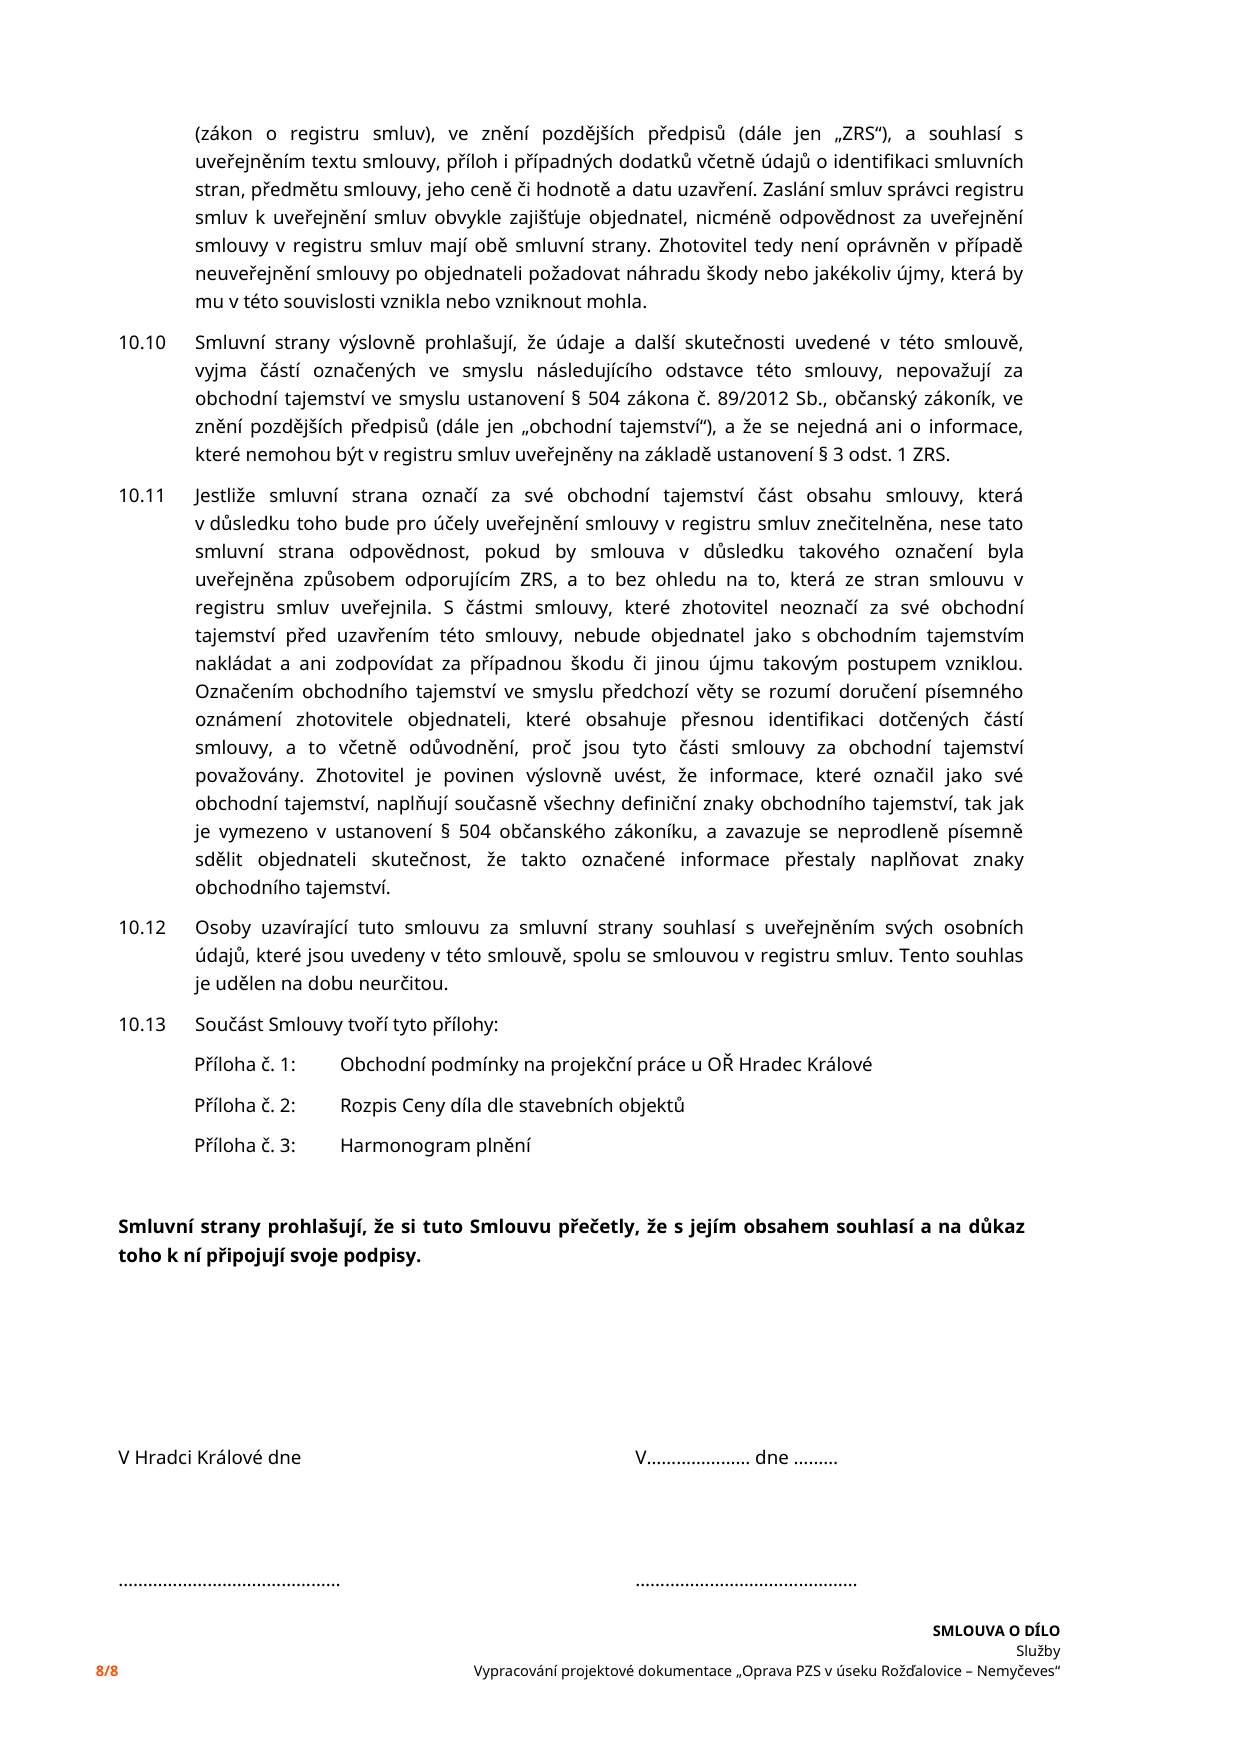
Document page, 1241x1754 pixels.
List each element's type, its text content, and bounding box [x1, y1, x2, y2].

text Příloha č. 3: Harmonogram plnění [194, 1133, 1024, 1158]
text Jestliže smluvní strana označí za své obchodní tajemství část obsahu smlouvy, která v důsledku toho bude pro účely uveřejnění smlouvy v registru smluv znečitelněna, nese tato smluvní strana odpovědnost, pokud by smlouva v důsledku takového označení byla uveřejněna způsobem odporujícím ZRS, a to bez ohledu na to, která ze stran smlouvu v registru smluv uveřejnila. S částmi smlouvy, které zhotovitel neoznačí za své obchodní tajemství před uzavřením této smlouvy, nebude objednatel jako s obchodním tajemstvím nakládat a ani zodpovídat za případnou škodu či jinou újmu takovým postupem vzniklou. Označením obchodního tajemství ve smyslu předchozí věty se rozumí doručení písemného oznámení zhotovitele objednateli, které obsahuje přesnou identifikaci dotčených částí smlouvy, a to včetně odůvodnění, proč jsou tyto části smlouvy za obchodní tajemství považovány. Zhotovitel je povinen výslovně uvést, že informace, které označil jako své obchodní tajemství, naplňují současně všechny definiční znaky obchodního tajemství, tak jak je vymezeno v ustanovení § 504 občanského zákoníku, a zavazuje se neprodleně písemně sdělit objednateli skutečnost, že takto označené informace přestaly naplňovat znaky obchodního tajemství. [118, 482, 1024, 900]
text ……………………………………… ……………………………………… [118, 1566, 1024, 1592]
text Příloha č. 2: Rozpis Ceny díla dle stavebních objektů [194, 1092, 1024, 1118]
text Příloha č. 1: Obchodní podmínky na projekční práce u OŘ Hradec Králové [194, 1052, 1024, 1077]
text Smluvní strany výslovně prohlašují, že údaje a další skutečnosti uvedené v této smlouvě, vyjma částí označených ve smyslu následujícího odstavce této smlouvy, nepovažují za obchodní tajemství ve smyslu ustanovení § 504 zákona č. 89/2012 Sb., občanský zákoník, ve znění pozdějších předpisů (dále jen „obchodní tajemství“), a že se nejedná ani o informace, které nemohou být v registru smluv uveřejněny na základě ustanovení § 3 odst. 1 ZRS. [118, 329, 1024, 467]
text Osoby uzavírající tuto smlouvu za smluvní strany souhlasí s uveřejněním svých osobních údajů, které jsou uvedeny v této smlouvě, spolu se smlouvou v registru smluv. Tento souhlas je udělen na dobu neurčitou. [118, 915, 1024, 996]
text Součást Smlouvy tvoří tyto přílohy: [118, 1011, 1024, 1037]
text V Hradci Králové dne V………………… dne ……… [118, 1444, 1024, 1470]
text Smluvní strany prohlašují, že si tuto Smlouvu přečetly, že s jejím obsahem souhlasí a na důkaz toho k ní připojují svoje podpisy. [118, 1214, 1024, 1267]
